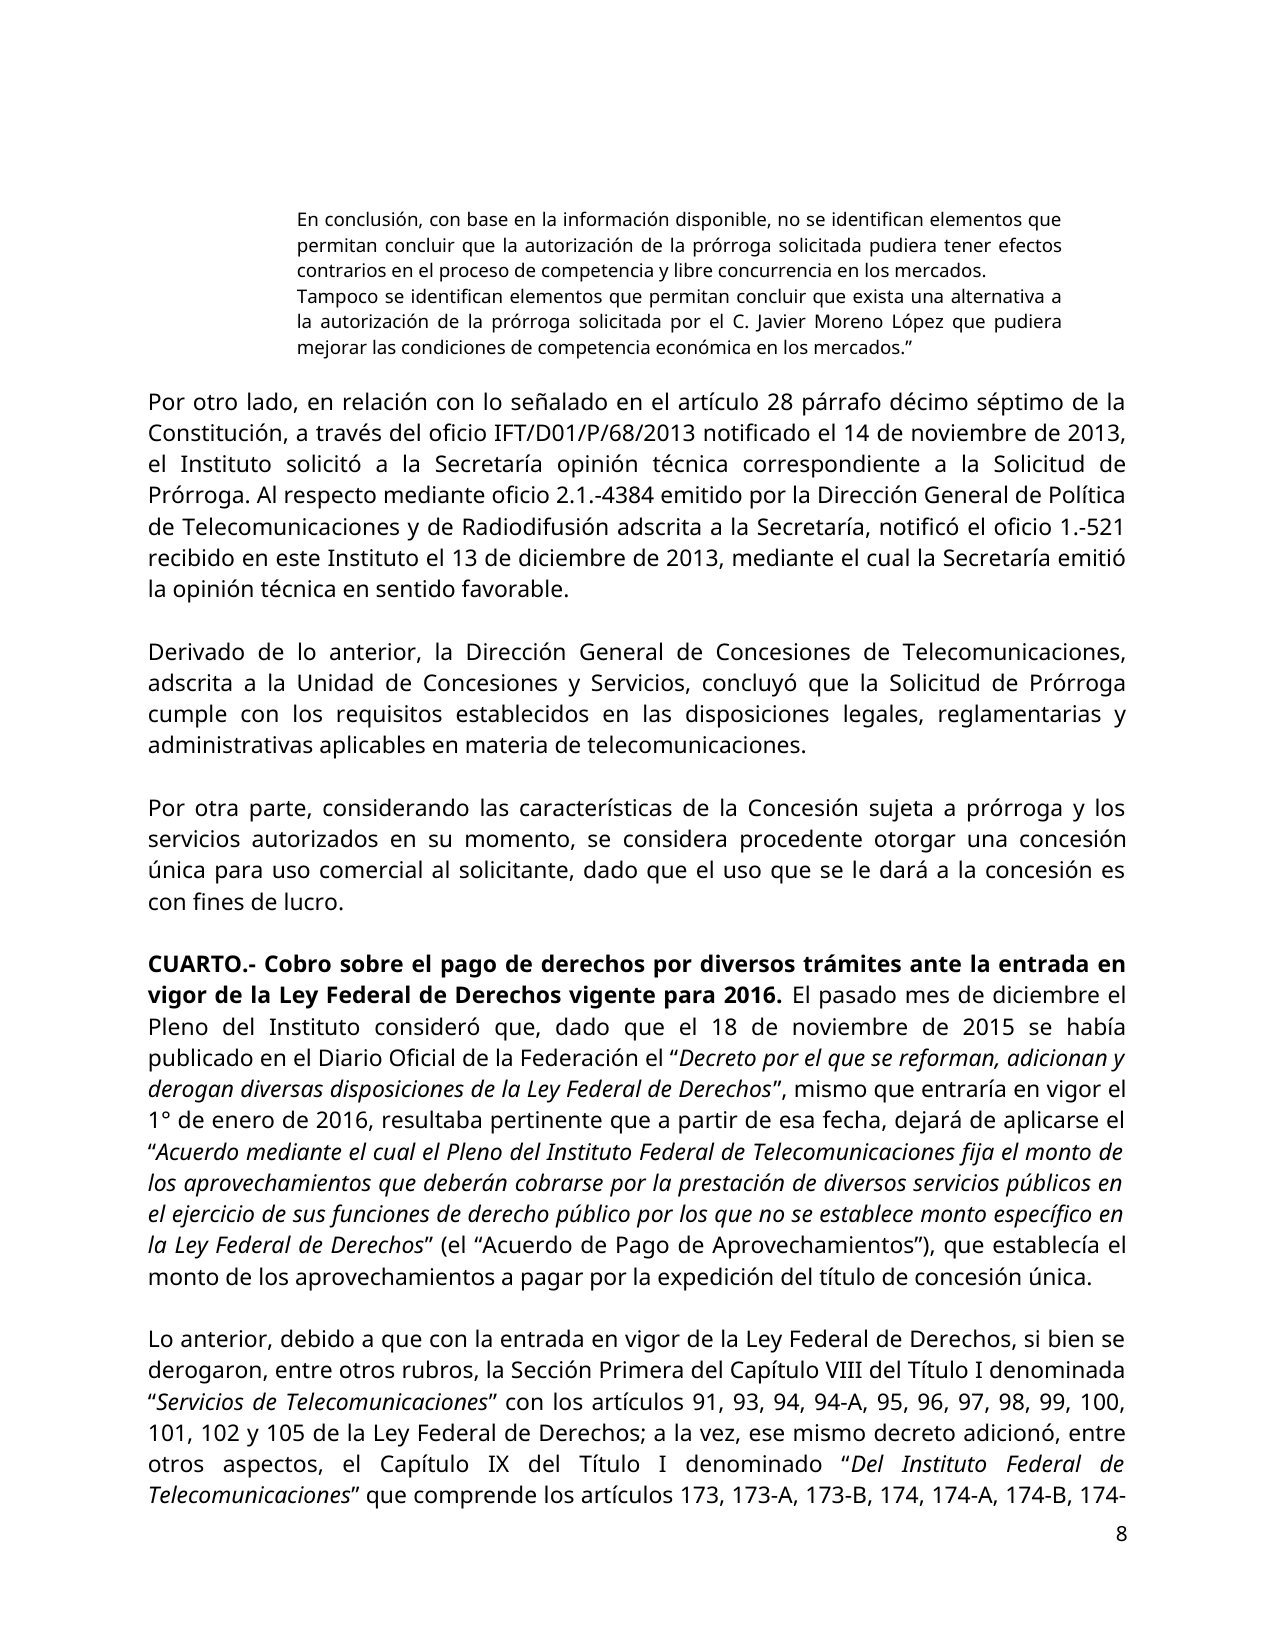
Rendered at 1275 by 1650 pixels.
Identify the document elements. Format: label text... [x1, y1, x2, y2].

text Derivado de lo anterior, la Dirección General de Concesiones de Telecomunicaciones, adscrita a la Unidad de Concesiones y Servicios, concluyó que la Solicitud de Prórroga cumple con los requisitos establecidos en las disposiciones legales, reglamentarias y administrativas aplicables en materia de telecomunicaciones. [148, 635, 1127, 760]
text Por otra parte, considerando las características de la Concesión sujeta a prórroga y los servicios autorizados en su momento, se considera procedente otorgar una concesión única para uso comercial al solicitante, dado que el uso que se le dará a la concesión es con fines de lucro. [148, 792, 1127, 917]
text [148, 1323, 1127, 1510]
text En conclusión, con base en la información disponible, no se identifican elementos que permitan concluir que la autorización de la prórroga solicitada pudiera tener efectos contrarios en el proceso de competencia y libre concurrencia en los mercados. [297, 207, 1063, 283]
text Tampoco se identifican elementos que permitan concluir que exista una alternativa a la autorización de la prórroga solicitada por el C. Javier Moreno López que pudiera mejorar las condiciones de competencia económica en los mercados.” [297, 283, 1063, 360]
text Por otro lado, en relación con lo señalado en el artículo 28 párrafo décimo séptimo de la Constitución, a través del oficio IFT/D01/P/68/2013 notificado el 14 de noviembre de 2013, el Instituto solicitó a la Secretaría opinión técnica correspondiente a la Solicitud de Prórroga. Al respecto mediante oficio 2.1.-4384 emitido por la Dirección General de Política de Telecomunicaciones y de Radiodifusión adscrita a la Secretaría, notificó el oficio 1.-521 recibido en este Instituto el 13 de diciembre de 2013, mediante el cual la Secretaría emitió la opinión técnica en sentido favorable. [148, 385, 1127, 604]
text CUARTO.- Cobro sobre el pago de derechos por diversos trámites ante la entrada en vigor de la Ley Federal de Derechos vigente para 2016. El pasado mes de diciembre el Pleno del Instituto consideró que, dado que el 18 de noviembre de 2015 se había publicado en el Diario Oficial de la Federación el “Decreto por el que se reforman, adicionan y derogan diversas disposiciones de la Ley Federal de Derechos”, mismo que entraría en vigor el 1° de enero de 2016, resultaba pertinente que a partir de esa fecha, dejará de aplicarse el “Acuerdo mediante el cual el Pleno del Instituto Federal de Telecomunicaciones fija el monto de los aprovechamientos que deberán cobrarse por la prestación de diversos servicios públicos en el ejercicio de sus funciones de derecho público por los que no se establece monto específico en la Ley Federal de Derechos” (el “Acuerdo de Pago de Aprovechamientos”), que establecía el monto de los aprovechamientos a pagar por la expedición del título de concesión única. [148, 948, 1127, 1292]
